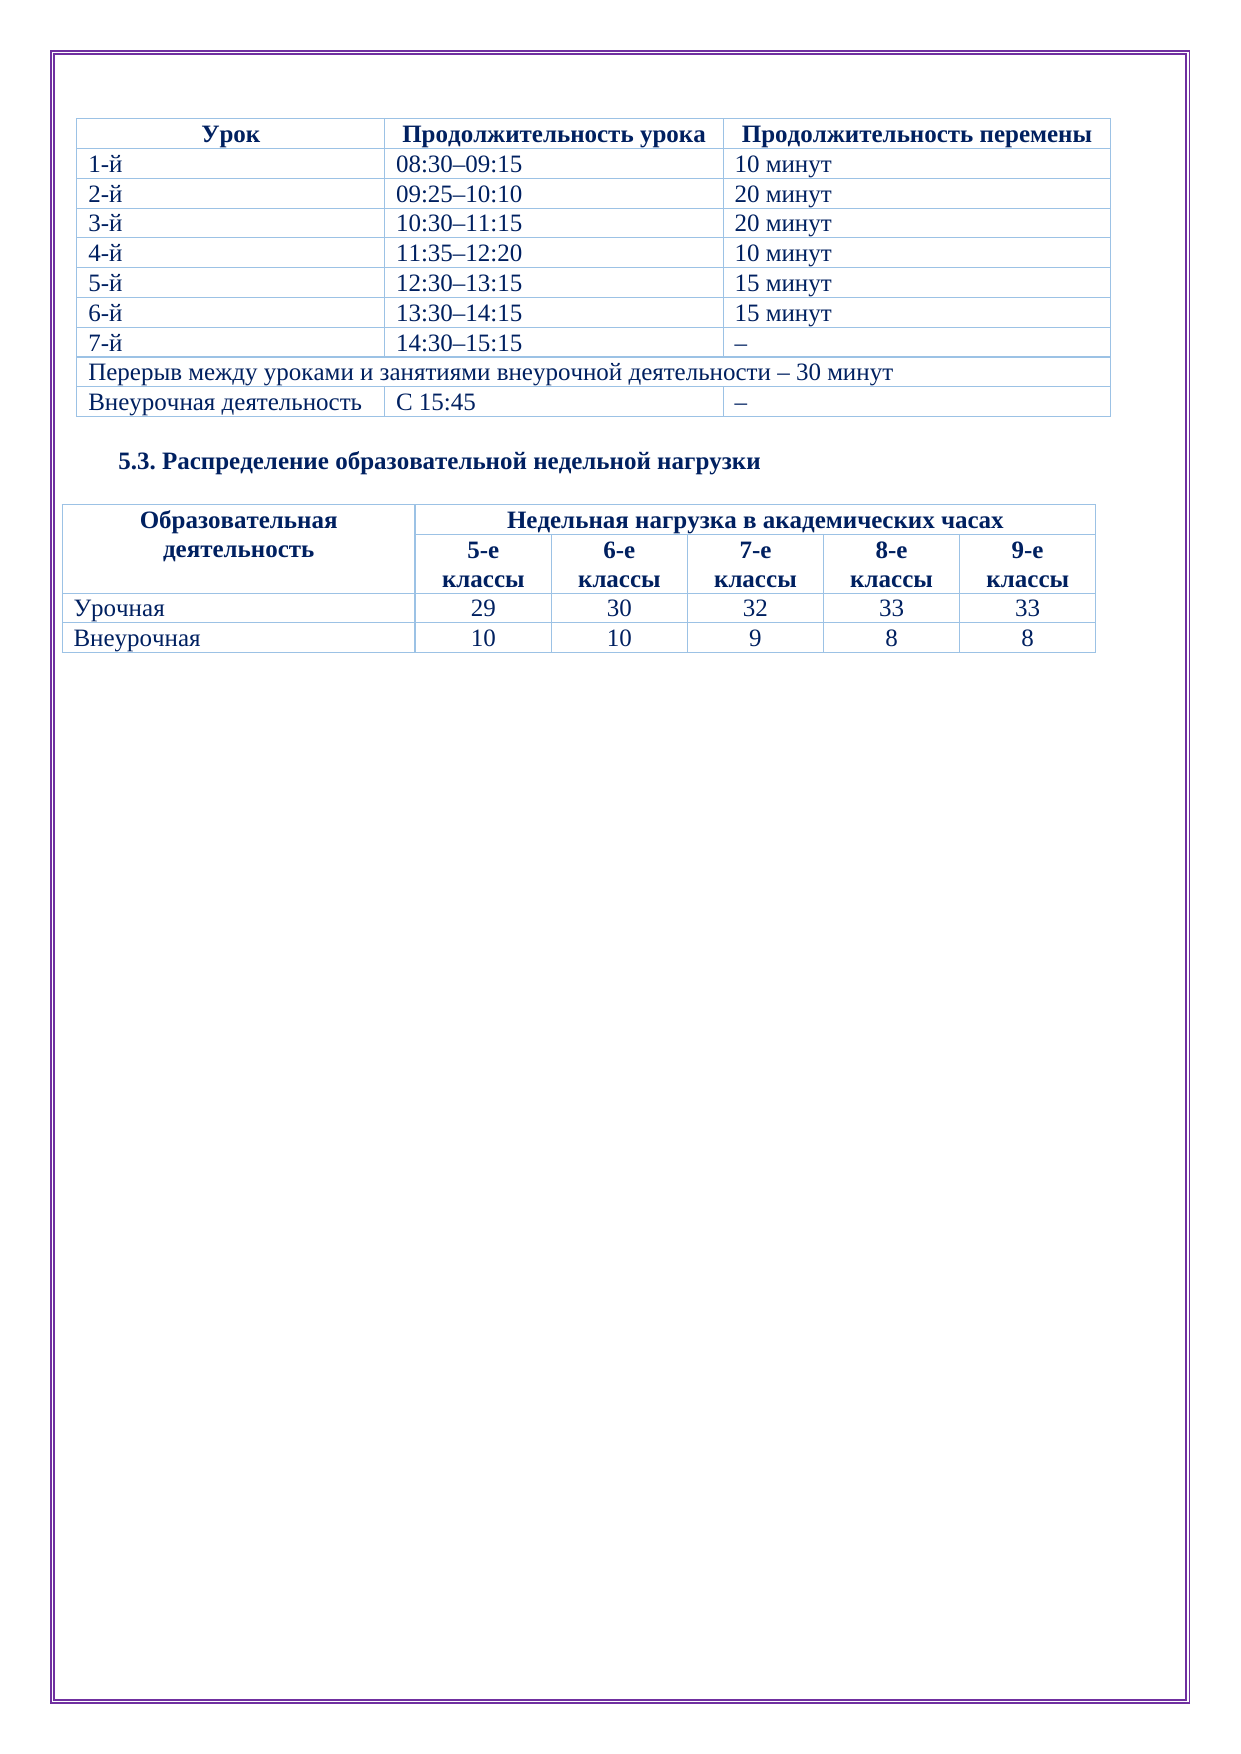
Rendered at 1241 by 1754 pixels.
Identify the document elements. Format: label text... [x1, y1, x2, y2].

table_cell С 15:45 [385, 387, 723, 416]
table_cell 5-е классы [416, 535, 551, 592]
table_cell 2-й [77, 179, 384, 207]
table_cell 7-й [77, 328, 384, 356]
table_cell 10:30–11:15 [385, 209, 723, 237]
table_cell 33 [824, 594, 959, 622]
table_cell – [724, 328, 1110, 356]
table_cell 10 [552, 623, 687, 652]
table_cell Перерыв между уроками и занятиями внеурочной деятельности – 30 минут [77, 358, 1110, 386]
table_cell 9-е классы [960, 535, 1095, 592]
table_header Продолжительность урока [385, 119, 723, 148]
table_cell 20 минут [724, 179, 1110, 207]
table_cell Внеурочная [63, 623, 414, 652]
table_cell 15 минут [724, 298, 1110, 327]
table_cell 7-е классы [688, 535, 823, 592]
table_cell 6-е классы [552, 535, 687, 592]
table_cell 32 [688, 594, 823, 622]
table_cell Урочная [63, 594, 414, 622]
table_cell 29 [416, 594, 551, 622]
table_header Образовательная деятельность [63, 505, 414, 592]
table_cell 3-й [77, 209, 384, 237]
table_cell 8 [824, 623, 959, 652]
table_cell 9 [688, 623, 823, 652]
table_cell 5-й [77, 268, 384, 297]
table_cell Внеурочная деятельность [77, 387, 384, 416]
table_cell 10 минут [724, 238, 1110, 267]
table_cell 11:35–12:20 [385, 238, 723, 267]
table_cell 33 [960, 594, 1095, 622]
table_cell – [724, 387, 1110, 416]
table_header Урок [77, 119, 384, 148]
table_cell 12:30–13:15 [385, 268, 723, 297]
table_cell 8-е классы [824, 535, 959, 592]
table_cell 8 [960, 623, 1095, 652]
table_cell 13:30–14:15 [385, 298, 723, 327]
table_cell 10 [416, 623, 551, 652]
table_cell 15 минут [724, 268, 1110, 297]
table_cell 08:30–09:15 [385, 149, 723, 178]
table_cell 6-й [77, 298, 384, 327]
table_header Недельная нагрузка в академических часах [416, 505, 1095, 534]
table_cell 14:30–15:15 [385, 328, 723, 356]
table_cell 30 [552, 594, 687, 622]
table_cell 09:25–10:10 [385, 179, 723, 207]
table_header Продолжительность перемены [724, 119, 1110, 148]
text 5.3. Распределение образовательной недельной нагрузки [118, 446, 1152, 475]
table_cell 4-й [77, 238, 384, 267]
table_cell 10 минут [724, 149, 1110, 178]
table_cell 20 минут [724, 209, 1110, 237]
table_cell 1-й [77, 149, 384, 178]
